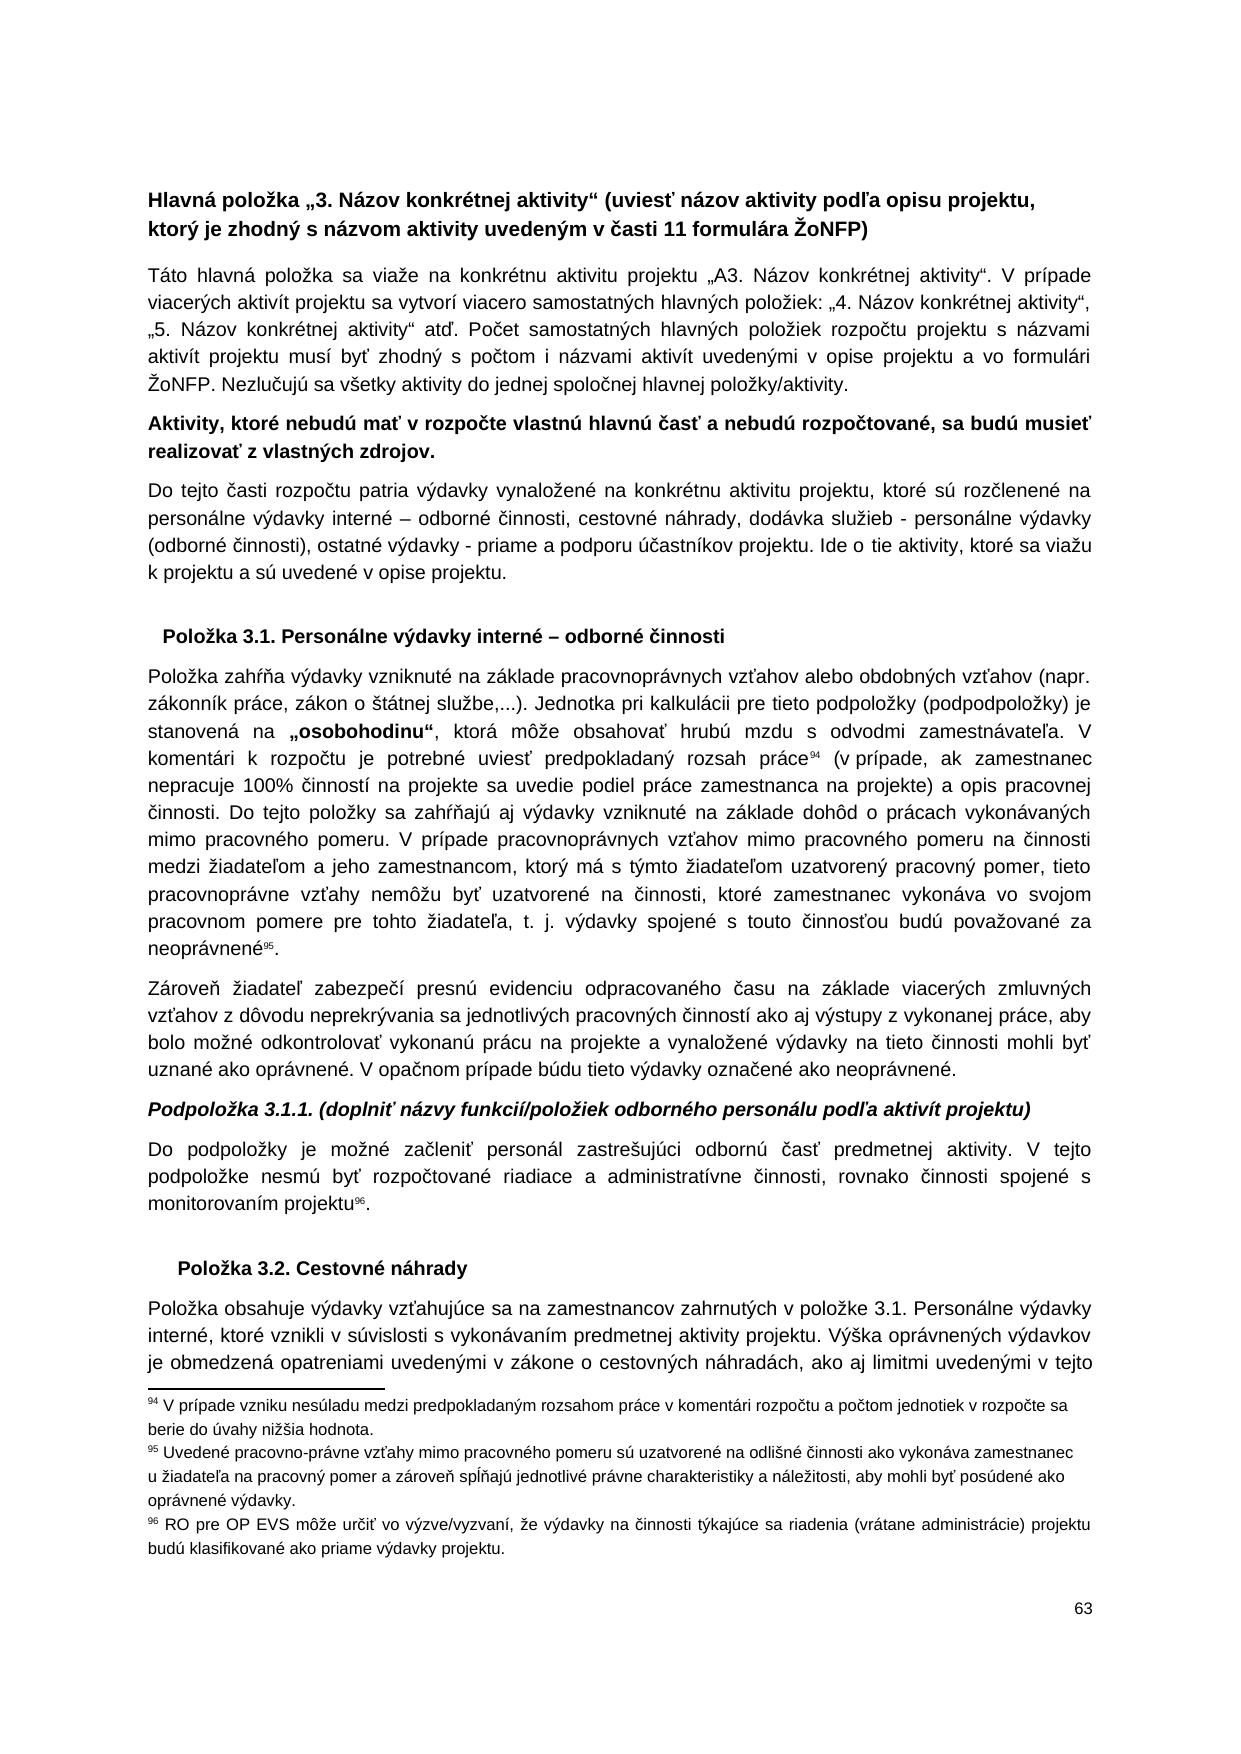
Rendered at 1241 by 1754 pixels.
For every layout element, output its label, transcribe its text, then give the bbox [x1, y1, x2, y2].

text Do podpoložky je možné začleniť personál zastrešujúci odbornú časť predmetnej aktivity. V tejto podpoložke nesmú byť rozpočtované riadiace a administratívne činnosti, rovnako činnosti spojené s monitorovaním projektu. [148, 1138, 1092, 1215]
text Aktivity, ktoré nebudú mať v rozpočte vlastnú hlavnú časť a nebudú rozpočtované, sa budú musieť realizovať z vlastných zdrojov. [148, 412, 1092, 462]
text Položka 3.2. Cestovné náhrady [177, 1257, 1092, 1279]
text Zároveň žiadateľ zabezpečí presnú evidenciu odpracovaného času na základe viacerých zmluvných vzťahov z dôvodu neprekrývania sa jednotlivých pracovných činností ako aj výstupy z vykonanej práce, aby bolo možné odkontrolovať vykonanú prácu na projekte a vynaložené výdavky na tieto činnosti mohli byť uznané ako oprávnené. V opačnom prípade búdu tieto výdavky označené ako neoprávnené. [148, 977, 1092, 1081]
text Položka zahŕňa výdavky vzniknuté na základe pracovnoprávnych vzťahov alebo obdobných vzťahov (napr. zákonník práce, zákon o štátnej službe,...). Jednotka pri kalkulácii pre tieto podpoložky (podpodpoložky) je stanovená na „osobohodinu“, ktorá môže obsahovať hrubú mzdu s odvodmi zamestnávateľa. V komentári k rozpočtu je potrebné uviesť predpokladaný rozsah práce (v prípade, ak zamestnanec nepracuje 100% činností na projekte sa uvedie podiel práce zamestnanca na projekte) a opis pracovnej činnosti. Do tejto položky sa zahŕňajú aj výdavky vzniknuté na základe dohôd o prácach vykonávaných mimo pracovného pomeru. V prípade pracovnoprávnych vzťahov mimo pracovného pomeru na činnosti medzi žiadateľom a jeho zamestnancom, ktorý má s týmto žiadateľom uzatvorený pracovný pomer, tieto pracovnoprávne vzťahy nemôžu byť uzatvorené na činnosti, ktoré zamestnanec vykonáva vo svojom pracovnom pomere pre tohto žiadateľa, t. j. výdavky spojené s touto činnosťou budú považované za neoprávnené. [148, 665, 1092, 960]
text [148, 1296, 1092, 1373]
text Položka 3.1. Personálne výdavky interné – odborné činnosti [162, 625, 1092, 648]
text Táto hlavná položka sa viaže na konkrétnu aktivitu projektu „A3. Názov konkrétnej aktivity“. V prípade viacerých aktivít projektu sa vytvorí viacero samostatných hlavných položiek: „4. Názov konkrétnej aktivity“, „5. Názov konkrétnej aktivity“ atď. Počet samostatných hlavných položiek rozpočtu projektu s názvami aktivít projektu musí byť zhodný s počtom i názvami aktivít uvedenými v opise projektu a vo formulári ŽoNFP. Nezlučujú sa všetky aktivity do jednej spoločnej hlavnej položky/aktivity. [148, 264, 1092, 395]
text Do tejto časti rozpočtu patria výdavky vynaložené na konkrétnu aktivitu projektu, ktoré sú rozčlenené na personálne výdavky interné – odborné činnosti, cestovné náhrady, dodávka služieb - personálne výdavky (odborné činnosti), ostatné výdavky - priame a podporu účastníkov projektu. Ide o tie aktivity, ktoré sa viažu k projektu a sú uvedené v opise projektu. [148, 479, 1092, 583]
text Hlavná položka „3. Názov konkrétnej aktivity“ (uviesť názov aktivity podľa opisu projektu, ktorý je zhodný s názvom aktivity uvedeným v časti 11 formulára ŽoNFP) [148, 187, 1092, 241]
text Podpoložka 3.1.1. (doplniť názvy funkcií/položiek odborného personálu podľa aktivít projektu) [148, 1098, 1092, 1121]
